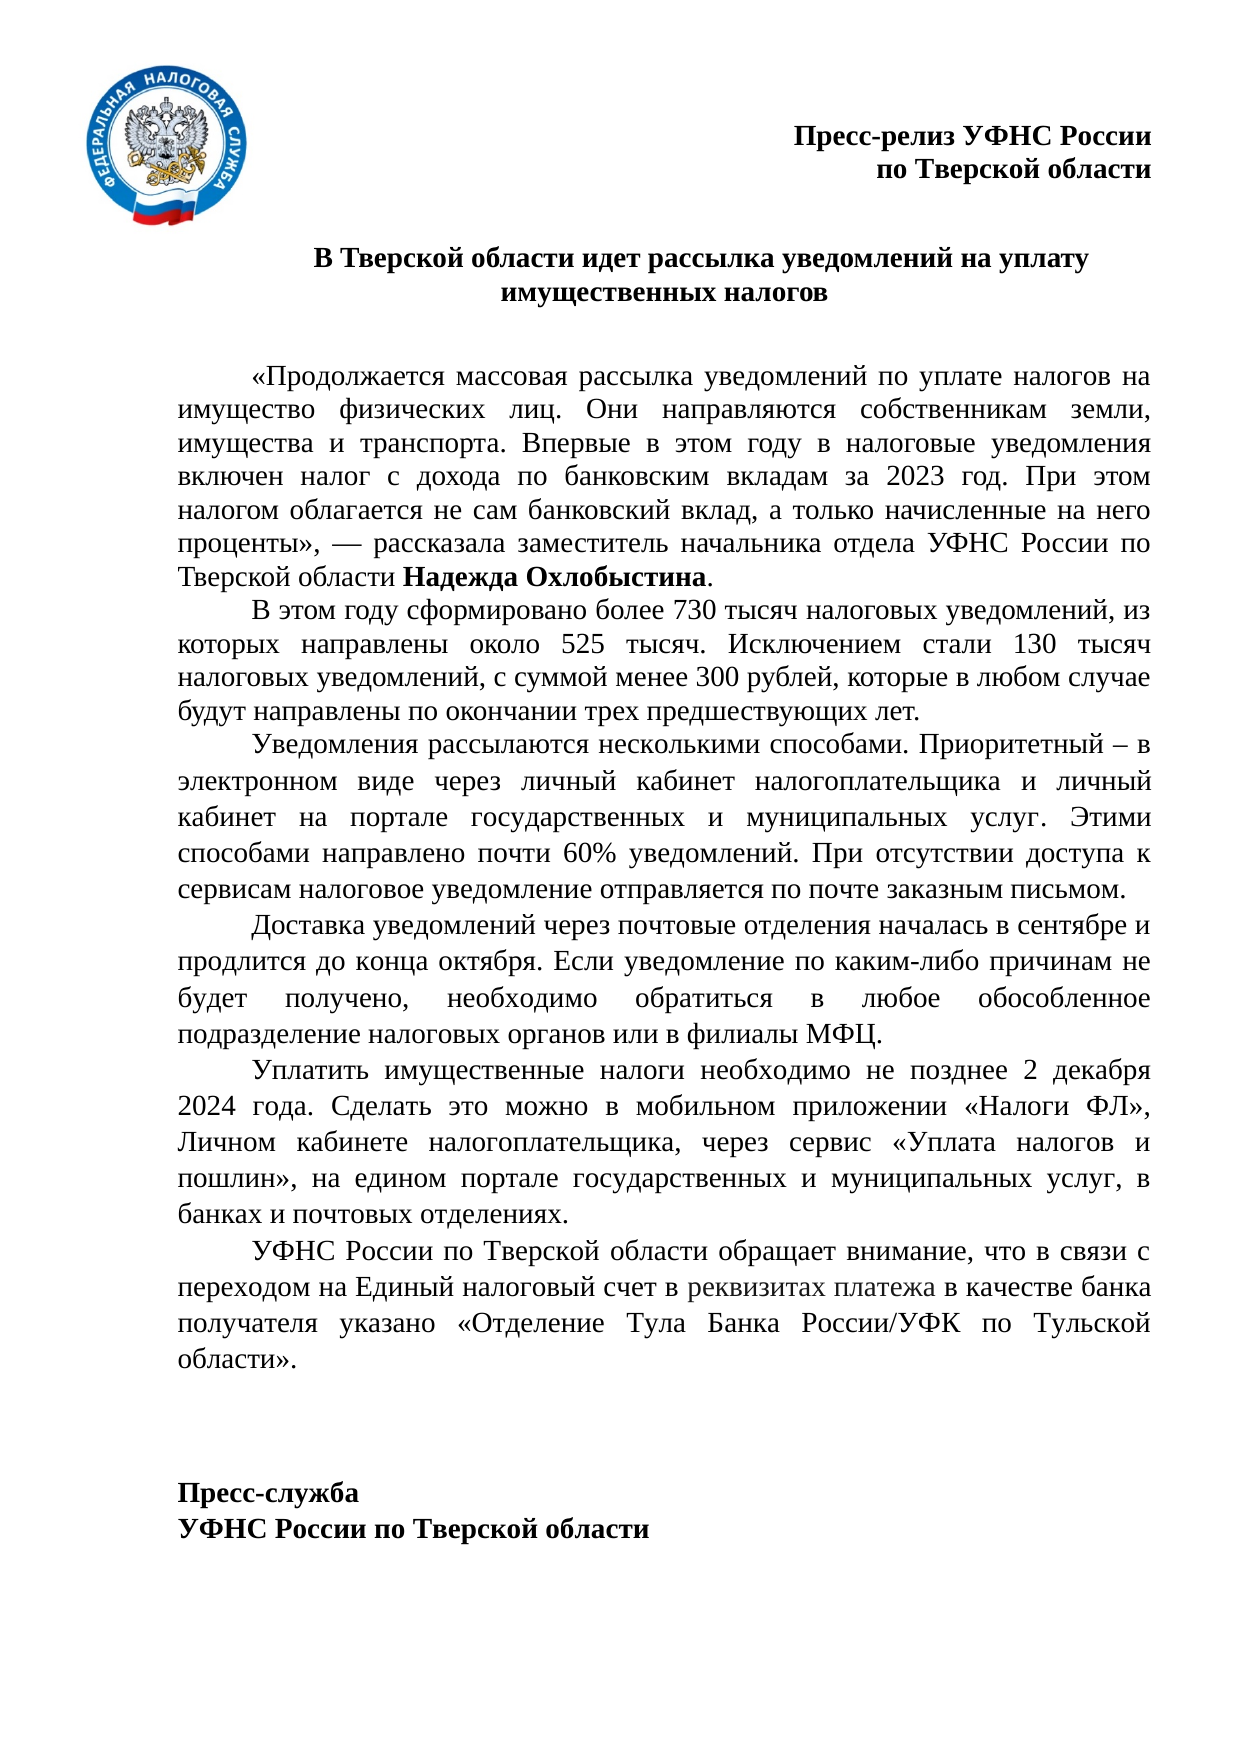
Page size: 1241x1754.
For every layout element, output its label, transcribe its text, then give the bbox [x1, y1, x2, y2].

text Пресс-релиз УФНС России [258, 118, 1152, 152]
text по Тверской области [258, 152, 1152, 185]
text Уведомления рассылаются несколькими способами. Приоритетный ‒ в электронном виде через личный кабинет налогоплательщика и личный кабинет на портале государственных и муниципальных услуг. Этими способами направлено почти 60% уведомлений. При отсутствии доступа к сервисам налоговое уведомление отправляется по почте заказным письмом. [177, 727, 1152, 905]
text УФНС России по Тверской области обращает внимание, что в связи с переходом на Единый налоговый счет в реквизитах платежа в качестве банка получателя указано «Отделение Тула Банка России/УФК по Тульской области». [177, 1233, 1152, 1375]
text Пресс-служба [177, 1476, 1152, 1509]
text Уплатить имущественные налоги необходимо не позднее 2 декабря 2024 года. Сделать это можно в мобильном приложении «Налоги ФЛ», Личном кабинете налогоплательщика, через сервис «Уплата налогов и пошлин», на едином портале государственных и муниципальных услуг, в банках и почтовых отделениях. [177, 1052, 1152, 1230]
text Доставка уведомлений через почтовые отделения началась в сентябре и продлится до конца октября. Если уведомление по каким-либо причинам не будет получено, необходимо обратиться в любое обособленное подразделение налоговых органов или в филиалы МФЦ. [177, 907, 1152, 1049]
picture [78, 60, 258, 234]
text В Тверской области идет рассылка уведомлений на уплату имущественных налогов [177, 240, 1152, 307]
text «Продолжается массовая рассылка уведомлений по уплате налогов на имущество физических лиц. Они направляются собственникам земли, имущества и транспорта. Впервые в этом году в налоговые уведомления включен налог с дохода по банковским вкладам за 2023 год. При этом налогом облагается не сам банковский вклад, а только начисленные на него проценты», — рассказала заместитель начальника отдела УФНС России по Тверской области Надежда Охлобыстина. [177, 358, 1152, 592]
text УФНС России по Тверской области [177, 1512, 1152, 1545]
text В этом году сформировано более 730 тысяч налоговых уведомлений, из которых направлены около 525 тысяч. Исключением стали 130 тысяч налоговых уведомлений, с суммой менее 300 рублей, которые в любом случае будут направлены по окончании трех предшествующих лет. [177, 592, 1152, 727]
